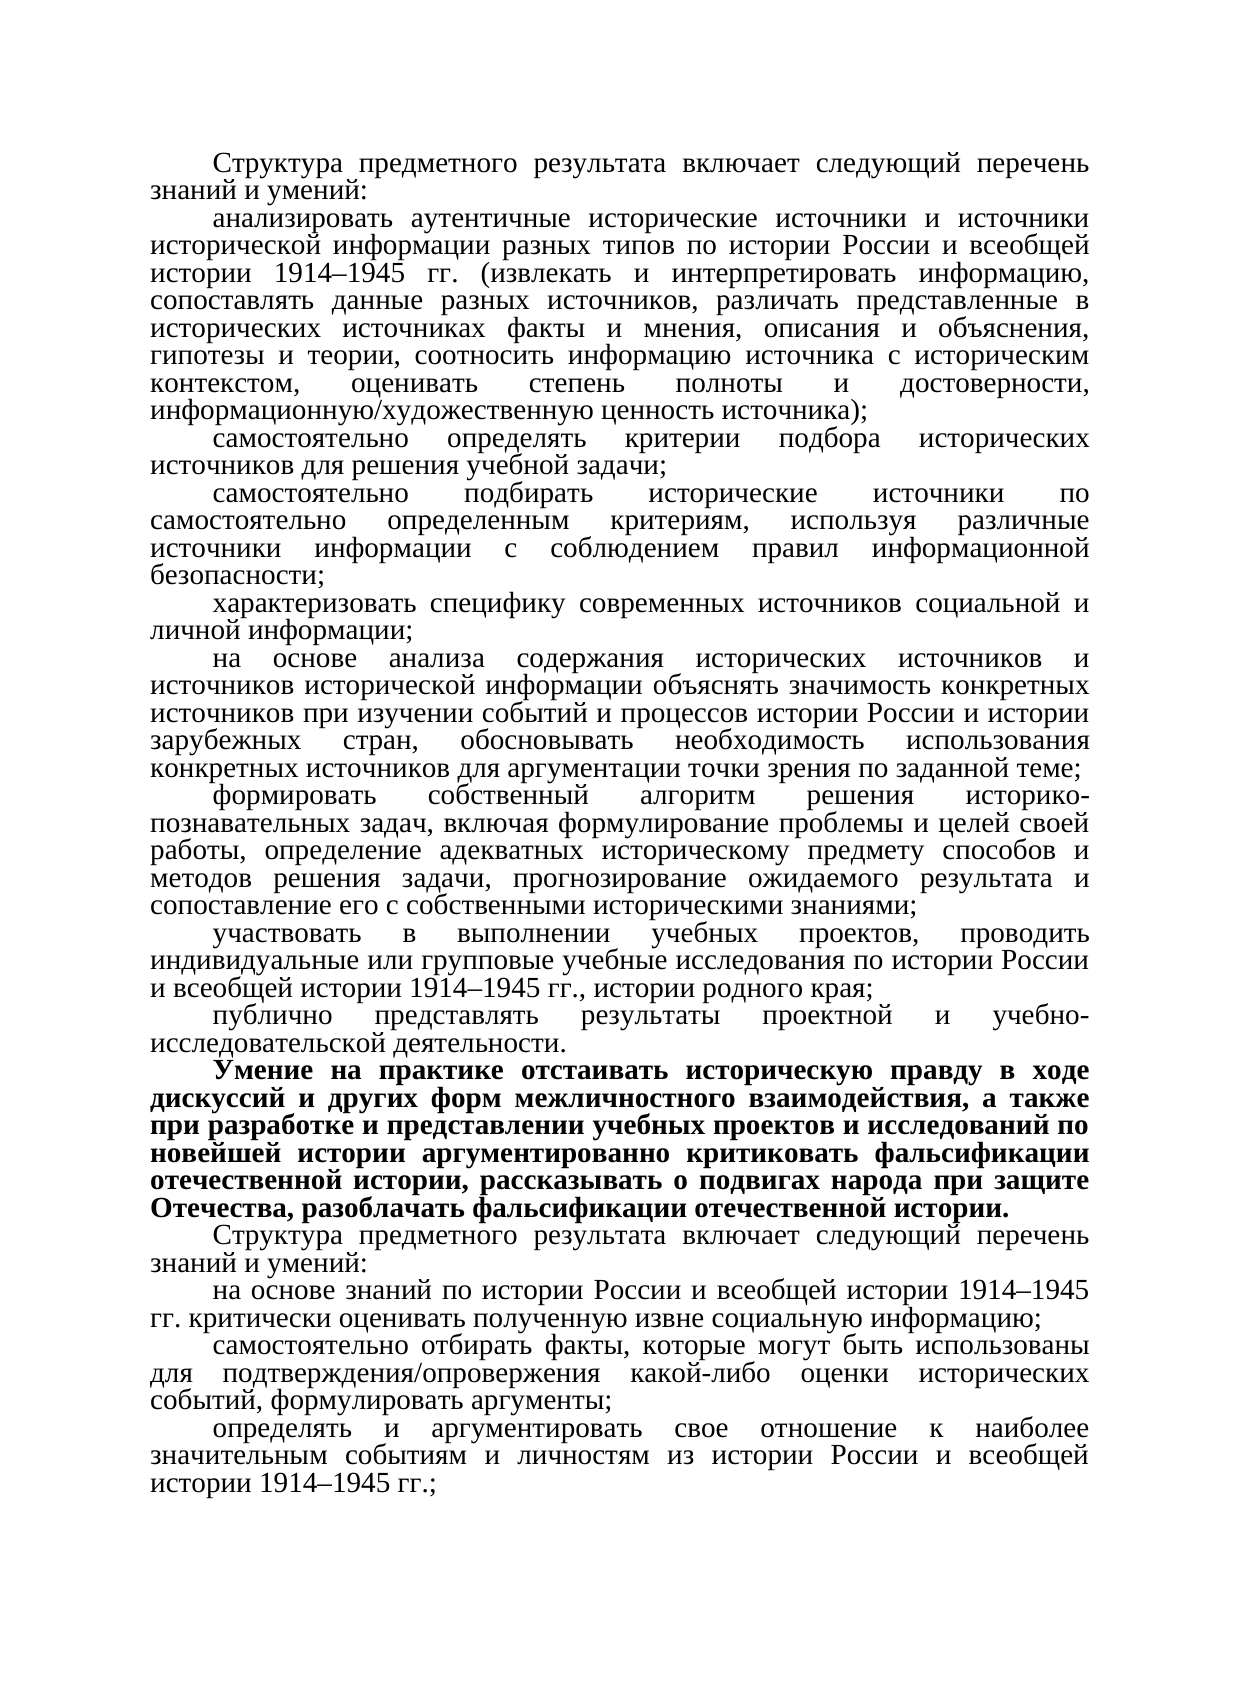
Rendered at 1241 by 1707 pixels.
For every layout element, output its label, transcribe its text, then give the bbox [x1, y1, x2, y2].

text на основе анализа содержания исторических источников и источников исторической информации объяснять значимость конкретных источников при изучении событий и процессов истории России и истории зарубежных стран, обосновывать необходимость использования конкретных источников для аргументации точки зрения по заданной теме; [150, 645, 1090, 782]
text определять и аргументировать свое отношение к наиболее значительным событиям и личностям из истории России и всеобщей истории 1914–1945 гг.; [150, 1415, 1090, 1497]
text Структура предметного результата включает следующий перечень знаний и умений: [150, 150, 1090, 205]
text характеризовать специфику современных источников социальной и личной информации; [150, 590, 1090, 645]
text формировать собственный алгоритм решения историко-познавательных задач, включая формулирование проблемы и целей своей работы, определение адекватных историческому предмету способов и методов решения задачи, прогнозирование ожидаемого результата и сопоставление его с собственными историческими знаниями; [150, 782, 1090, 920]
text Умение на практике отстаивать историческую правду в ходе дискуссий и других форм межличностного взаимодействия, а также при разработке и представлении учебных проектов и исследований по новейшей истории аргументированно критиковать фальсификации отечественной истории, рассказывать о подвигах народа при защите Отечества, разоблачать фальсификации отечественной истории. [150, 1057, 1090, 1222]
text публично представлять результаты проектной и учебно-исследовательской деятельности. [150, 1002, 1090, 1057]
text самостоятельно отбирать факты, которые могут быть использованы для подтверждения/опровержения какой-либо оценки исторических событий, формулировать аргументы; [150, 1332, 1090, 1415]
text участвовать в выполнении учебных проектов, проводить индивидуальные или групповые учебные исследования по истории России и всеобщей истории 1914–1945 гг., истории родного края; [150, 920, 1090, 1002]
text самостоятельно определять критерии подбора исторических источников для решения учебной задачи; [150, 425, 1090, 480]
text на основе знаний по истории России и всеобщей истории 1914–1945 гг. критически оценивать полученную извне социальную информацию; [150, 1277, 1090, 1332]
text самостоятельно подбирать исторические источники по самостоятельно определенным критериям, используя различные источники информации с соблюдением правил информационной безопасности; [150, 480, 1090, 590]
text анализировать аутентичные исторические источники и источники исторической информации разных типов по истории России и всеобщей истории 1914–1945 гг. (извлекать и интерпретировать информацию, сопоставлять данные разных источников, различать представленные в исторических источниках факты и мнения, описания и объяснения, гипотезы и теории, соотносить информацию источника с историческим контекстом, оценивать степень полноты и достоверности, информационную/художественную ценность источника); [150, 205, 1090, 425]
text Структура предметного результата включает следующий перечень знаний и умений: [150, 1222, 1090, 1277]
